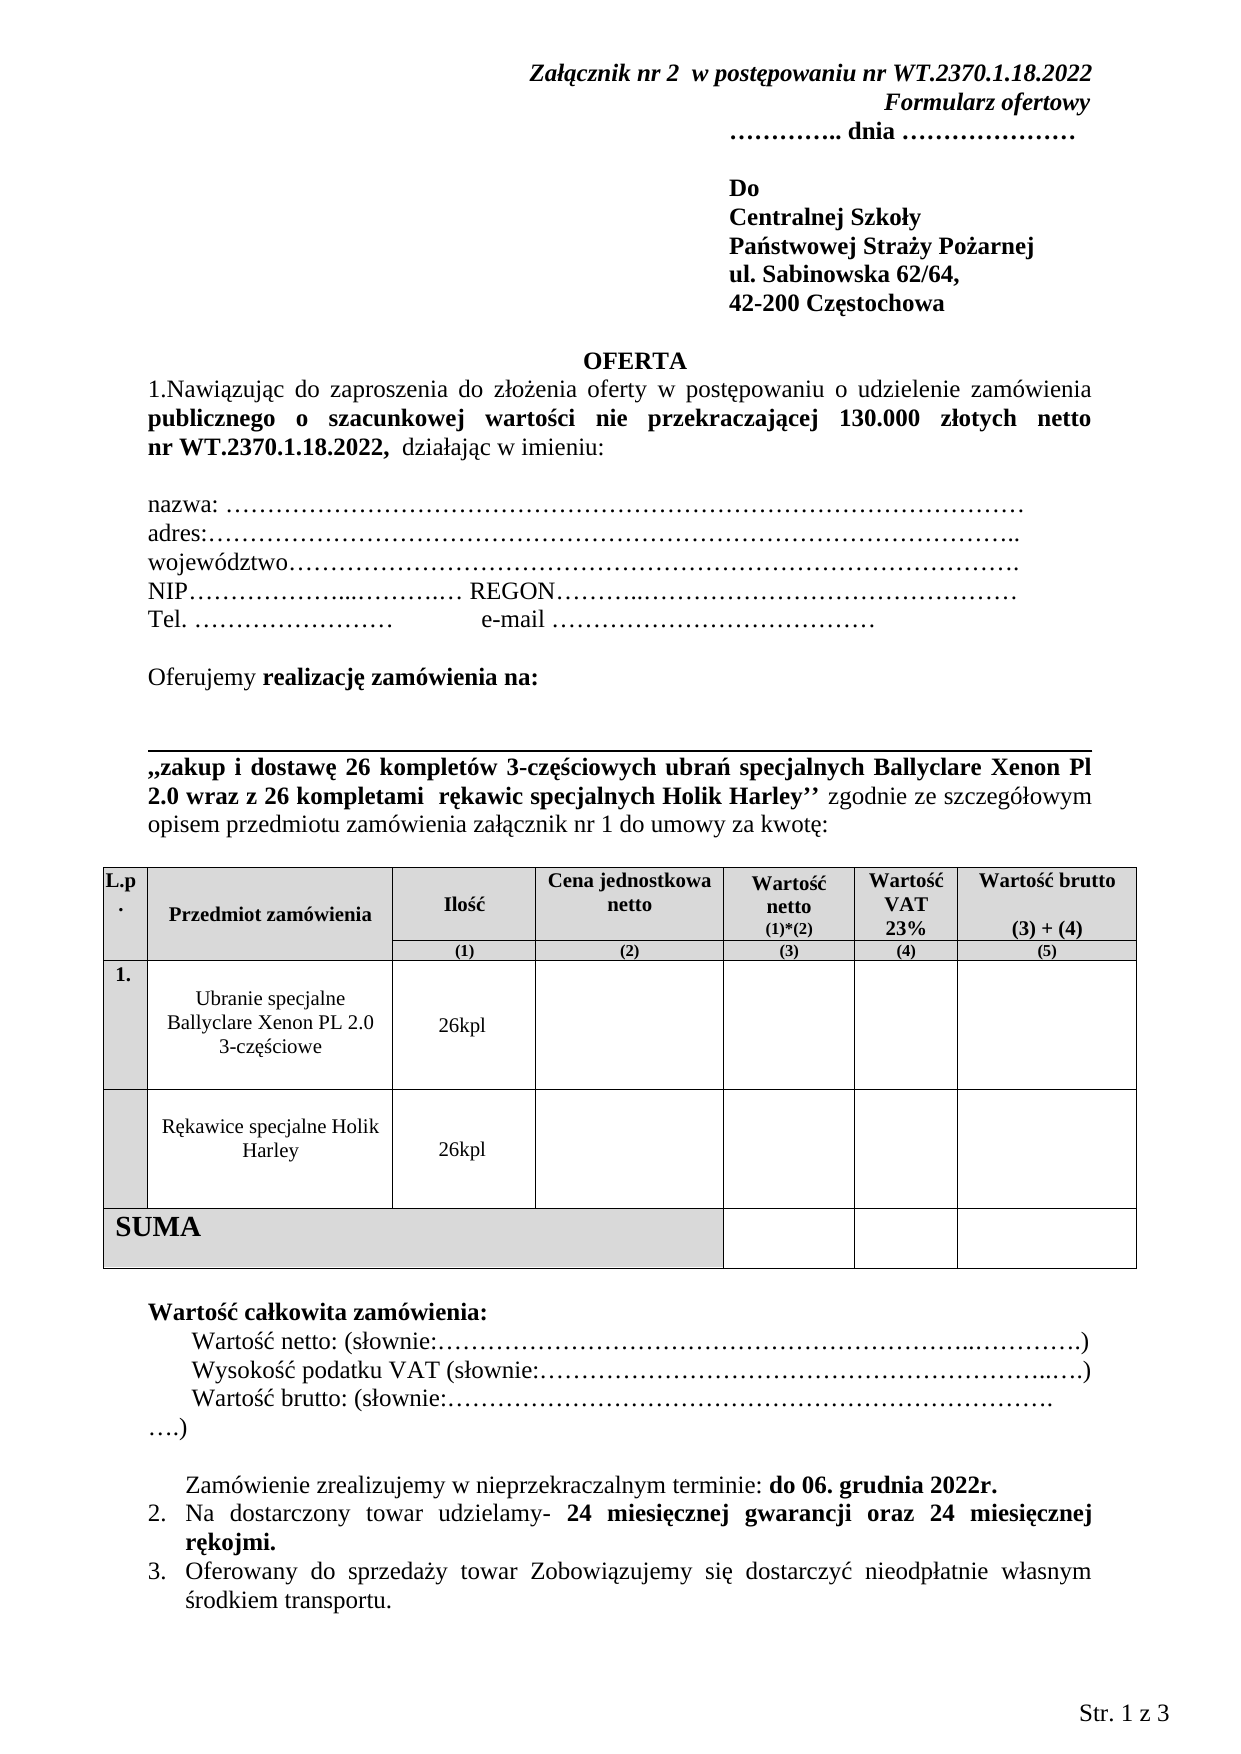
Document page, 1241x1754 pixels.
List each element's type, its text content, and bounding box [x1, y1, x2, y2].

table_cell Ubranie specjalne Ballyclare Xenon PL 2.0 3-częściowe [148, 961, 392, 1089]
table_header Wartość brutto (3) + (4) [958, 868, 1136, 940]
table_cell [855, 1209, 957, 1267]
text ………….. dnia ………………… [729, 116, 1092, 144]
table_cell (4) [855, 941, 957, 960]
table_header Wartość VAT 23% [855, 868, 957, 940]
text 1.Nawiązując do zaproszenia do złożenia oferty w postępowaniu o udzielenie zamówienia publicznego o szacunkowej wartości nie przekraczającej 130.000 złotych netto nr WT.2370.1.18.2022, działając w imieniu: [148, 374, 1092, 461]
table_cell [855, 961, 957, 1089]
text Wartość całkowita zamówienia: [148, 1297, 1092, 1326]
table_header Wartość netto (1)*(2) [724, 868, 854, 940]
table_cell 1. [104, 961, 147, 1089]
list Wartość brutto: (słownie:……………………………………………………………….….) [148, 1383, 1092, 1441]
table_cell [958, 1090, 1136, 1208]
text ,,zakup i dostawę 26 kompletów 3-częściowych ubrań specjalnych Ballyclare Xenon Pl 2.0 wraz z 26 kompletami rękawic specjalnych Holik Harley’’ zgodnie ze szczegółowym opisem przedmiotu zamówienia załącznik nr 1 do umowy za kwotę: [148, 752, 1092, 838]
table_cell [724, 961, 854, 1089]
text Tel. …………………… e-mail ………………………………… [148, 604, 1092, 633]
table_header Ilość [393, 868, 535, 940]
text nazwa: …………………………………………………………………………………… [148, 489, 1092, 518]
table_header Przedmiot zamówienia [148, 868, 392, 960]
text Centralnej Szkoły [729, 202, 1092, 231]
table_cell 26kpl [393, 961, 535, 1089]
text OFERTA [148, 346, 1092, 374]
table_cell (5) [958, 941, 1136, 960]
table_cell [536, 961, 723, 1089]
text Państwowej Straży Pożarnej [729, 231, 1092, 259]
table_cell Rękawice specjalne Holik Harley [148, 1090, 392, 1208]
list Na dostarczony towar udzielamy- 24 miesięcznej gwarancji oraz 24 miesięcznej rękojmi. [148, 1498, 1092, 1556]
table_cell (1) [393, 941, 535, 960]
table_cell [724, 1090, 854, 1208]
list Wartość netto: (słownie:………………………………………………………..………….) [148, 1326, 1092, 1355]
list Oferowany do sprzedaży towar Zobowiązujemy się dostarczyć nieodpłatnie własnym środkiem transportu. [148, 1556, 1092, 1613]
table_cell (2) [536, 941, 723, 960]
text Do [729, 173, 1092, 202]
table_header L.p. [104, 868, 147, 960]
table_cell [536, 1090, 723, 1208]
table_cell [855, 1090, 957, 1208]
text Formularz ofertowy [148, 87, 1092, 116]
text adres:…………………………………………………………………………………….. [148, 518, 1092, 547]
list Zamówienie zrealizujemy w nieprzekraczalnym terminie: do 06. grudnia 2022r. [148, 1470, 1092, 1498]
table_cell SUMA [104, 1209, 723, 1267]
table_cell (3) [724, 941, 854, 960]
list Wysokość podatku VAT (słownie:……………………………………………………..….) [148, 1355, 1092, 1383]
table_cell [958, 1209, 1136, 1267]
table_header Cena jednostkowa netto [536, 868, 723, 940]
text województwo……………………………………………………………………………. [148, 547, 1092, 576]
table_cell [104, 1090, 147, 1208]
text NIP………………...……….… REGON………..……………………………………… [148, 576, 1092, 604]
text Oferujemy realizację zamówienia na: [148, 662, 1092, 691]
text ul. Sabinowska 62/64, [729, 259, 1092, 288]
table_cell [958, 961, 1136, 1089]
text 42-200 Częstochowa [729, 288, 1092, 317]
table_cell [724, 1209, 854, 1267]
text Załącznik nr 2 w postępowaniu nr WT.2370.1.18.2022 [148, 58, 1092, 87]
table_cell 26kpl [393, 1090, 535, 1208]
